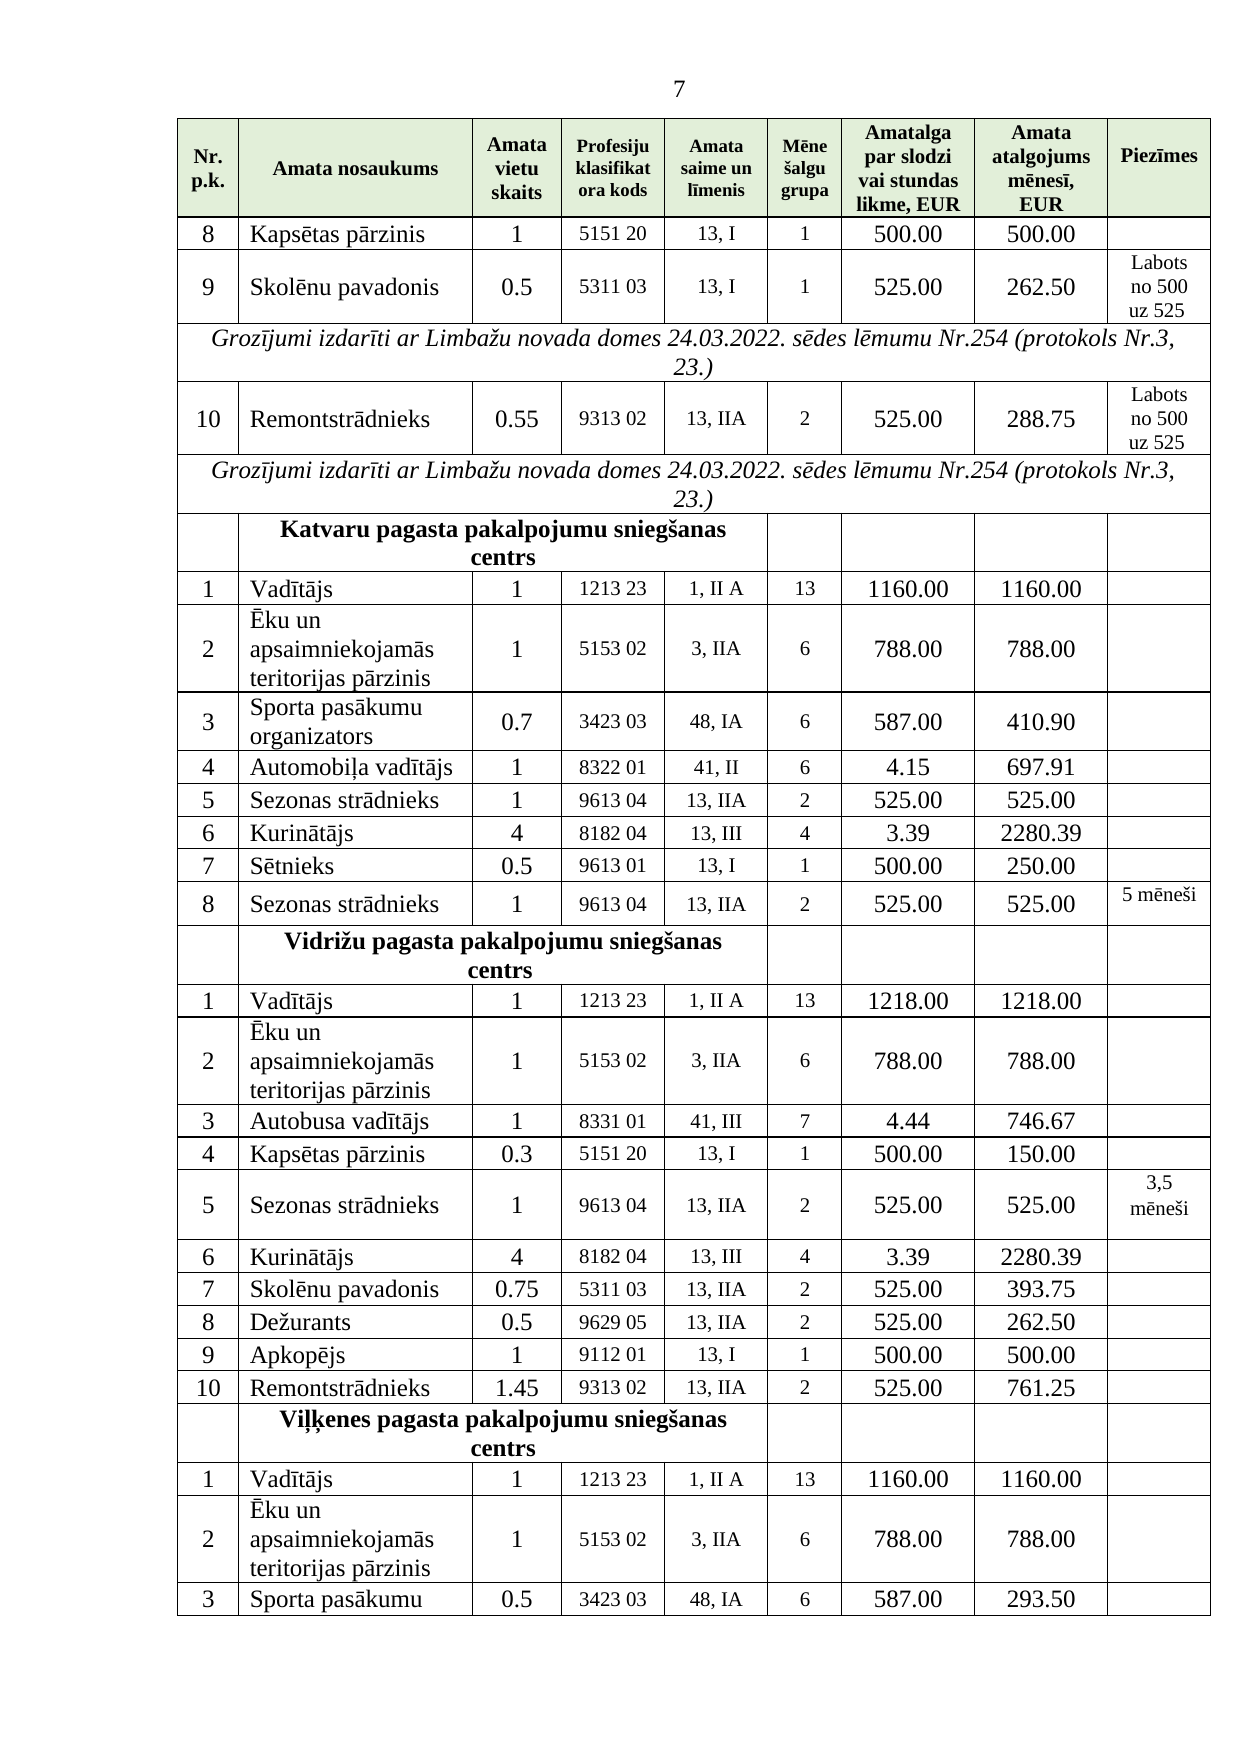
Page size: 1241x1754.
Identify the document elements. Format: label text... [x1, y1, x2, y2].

table_header Profesiju klasifikatora kods [562, 119, 664, 216]
table_cell 13, I [665, 849, 767, 881]
table_cell Sezonas strādnieks [239, 784, 472, 816]
table_cell [1108, 1018, 1210, 1104]
table_cell 2 [768, 1306, 841, 1337]
table_cell 3, IIA [665, 605, 767, 691]
table_cell 4.15 [842, 751, 974, 783]
table_cell 3 [178, 1105, 238, 1136]
table_cell 8182 04 [562, 1240, 664, 1272]
table_cell 41, III [665, 1105, 767, 1136]
table_cell 2280.39 [975, 817, 1107, 848]
table_cell 1218.00 [975, 985, 1107, 1016]
table_cell 8 [178, 218, 238, 249]
table_cell 525.00 [842, 1170, 974, 1239]
table_cell 7 [178, 849, 238, 881]
table_cell 5 [178, 784, 238, 816]
table_cell 6 [768, 693, 841, 750]
table_cell 788.00 [842, 1018, 974, 1104]
table_cell 262.50 [975, 1306, 1107, 1337]
table_cell 525.00 [842, 784, 974, 816]
table_cell 1160.00 [842, 1463, 974, 1494]
table_header Amatalga par slodzi vai stundas likme, EUR [842, 119, 974, 216]
table_cell 2 [768, 882, 841, 925]
table_cell 0.3 [473, 1138, 561, 1169]
table_cell [1108, 849, 1210, 881]
table_cell 9613 01 [562, 849, 664, 881]
table_cell 4 [473, 817, 561, 848]
table_cell 500.00 [975, 218, 1107, 249]
table_cell 13, IIA [665, 784, 767, 816]
table_cell Skolēnu pavadonis [239, 1273, 472, 1305]
table_cell 4 [473, 1240, 561, 1272]
table_cell 3423 03 [562, 693, 664, 750]
table_cell 1160.00 [975, 1463, 1107, 1494]
table_cell 2280.39 [975, 1240, 1107, 1272]
table_cell 525.00 [842, 382, 974, 454]
table_cell Remontstrādnieks [239, 1371, 472, 1403]
table_cell 3423 03 [562, 1583, 664, 1614]
table_cell 525.00 [975, 882, 1107, 925]
table_cell [1108, 1371, 1210, 1403]
table_cell Sētnieks [239, 849, 472, 881]
table_cell 13, IIA [665, 882, 767, 925]
table_cell 1213 23 [562, 1463, 664, 1494]
table_header Mēnešalgu grupa [768, 119, 841, 216]
table_cell 250.00 [975, 849, 1107, 881]
table_cell 1213 23 [562, 572, 664, 604]
table_cell [768, 514, 841, 571]
table_cell 13, IIA [665, 382, 767, 454]
table_cell [1108, 985, 1210, 1016]
table_cell [842, 514, 974, 571]
table_cell 1 [768, 1138, 841, 1169]
table_cell 6 [178, 817, 238, 848]
table_cell Autobusa vadītājs [239, 1105, 472, 1136]
table_cell 3 [178, 693, 238, 750]
table_cell 1 [473, 1463, 561, 1494]
table_cell 0.7 [473, 693, 561, 750]
table_cell [975, 926, 1107, 983]
table_cell Apkopējs [239, 1339, 472, 1370]
table_cell 13 [768, 1463, 841, 1494]
table_cell 3 [178, 1583, 238, 1614]
table_cell 1 [768, 218, 841, 249]
table_cell 13, I [665, 1138, 767, 1169]
table_cell [1108, 1463, 1210, 1494]
table_cell 1160.00 [842, 572, 974, 604]
table_cell [842, 1404, 974, 1462]
table_cell 6 [178, 1240, 238, 1272]
table_cell 0.55 [473, 382, 561, 454]
table_cell Sporta pasākumu organizators [239, 1583, 472, 1614]
table_cell Vadītājs [239, 572, 472, 604]
table_cell 788.00 [842, 605, 974, 691]
table_cell 0.5 [473, 1583, 561, 1614]
table_cell 7 [178, 1273, 238, 1305]
table_cell 4 [178, 751, 238, 783]
table_cell [975, 1404, 1107, 1462]
table_cell 1 [473, 1018, 561, 1104]
table_cell 9 [178, 250, 238, 322]
table_cell [1108, 693, 1210, 750]
table_cell 3,5 mēneši [1108, 1170, 1210, 1239]
table_header Nr. p.k. [178, 119, 238, 216]
table_cell Vadītājs [239, 1463, 472, 1494]
table_cell 3, IIA [665, 1018, 767, 1104]
table_cell 6 [768, 1496, 841, 1582]
table_cell 5311 03 [562, 250, 664, 322]
table_cell 13 [768, 985, 841, 1016]
table_cell 4.44 [842, 1105, 974, 1136]
table_cell Sezonas strādnieks [239, 1170, 472, 1239]
table_cell 500.00 [842, 218, 974, 249]
table_cell 13, I [665, 1339, 767, 1370]
table_cell [1108, 1105, 1210, 1136]
table_cell 1 [473, 1105, 561, 1136]
table_cell 288.75 [975, 382, 1107, 454]
table_cell [1108, 817, 1210, 848]
table_cell 1 [768, 1339, 841, 1370]
table_cell 9613 04 [562, 882, 664, 925]
table_cell [1108, 751, 1210, 783]
table_cell Dežurants [239, 1306, 472, 1337]
table_cell 1213 23 [562, 985, 664, 1016]
table_cell 525.00 [975, 784, 1107, 816]
table_cell [1108, 1273, 1210, 1305]
table_cell Remontstrādnieks [239, 382, 472, 454]
table_cell [1108, 1339, 1210, 1370]
table_cell 9613 04 [562, 1170, 664, 1239]
table_cell 1160.00 [975, 572, 1107, 604]
table_cell 150.00 [975, 1138, 1107, 1169]
table_cell Labots no 500 uz 525 [1108, 382, 1210, 454]
table_cell Automobiļa vadītājs [239, 751, 472, 783]
table_cell 4 [768, 817, 841, 848]
table_cell 8322 01 [562, 751, 664, 783]
table_cell Vadītājs [239, 985, 472, 1016]
table_cell 1 [473, 751, 561, 783]
table_cell Labots no 500 uz 525 [1108, 250, 1210, 322]
table_cell 8 [178, 1306, 238, 1337]
table_cell Viļķenes pagasta pakalpojumu sniegšanas centrs [239, 1404, 767, 1462]
table_cell 9313 02 [562, 382, 664, 454]
table_cell [178, 514, 238, 571]
table_cell [1108, 218, 1210, 249]
table_cell 41, II [665, 751, 767, 783]
table_cell [1108, 784, 1210, 816]
table_cell 1, II A [665, 985, 767, 1016]
table_cell Ēku un apsaimniekojamās teritorijas pārzinis [239, 1496, 472, 1582]
table_cell 9629 05 [562, 1306, 664, 1337]
table_cell 500.00 [842, 1339, 974, 1370]
table_cell [768, 926, 841, 983]
table_cell 10 [178, 1371, 238, 1403]
table_cell 5 mēneši [1108, 882, 1210, 925]
table_cell 1 [178, 985, 238, 1016]
table_cell 393.75 [975, 1273, 1107, 1305]
table_cell 1 [768, 849, 841, 881]
table_cell Kurinātājs [239, 1240, 472, 1272]
table_cell 262.50 [975, 250, 1107, 322]
table_cell [1108, 1240, 1210, 1272]
table_header Piezīmes [1108, 119, 1210, 216]
table_cell 788.00 [975, 1018, 1107, 1104]
table_cell 13, IIA [665, 1371, 767, 1403]
table_cell 5153 02 [562, 1018, 664, 1104]
table_cell 3.39 [842, 1240, 974, 1272]
table_cell 5153 02 [562, 1496, 664, 1582]
table_cell 587.00 [842, 1583, 974, 1614]
table_cell 0.5 [473, 250, 561, 322]
table_cell 13, IIA [665, 1273, 767, 1305]
table_cell 1.45 [473, 1371, 561, 1403]
table_cell 410.90 [975, 693, 1107, 750]
table_cell 1 [178, 572, 238, 604]
table_cell 587.00 [842, 693, 974, 750]
table_cell [1108, 1138, 1210, 1169]
table_cell 5311 03 [562, 1273, 664, 1305]
table_cell 8182 04 [562, 817, 664, 848]
table_cell 3.39 [842, 817, 974, 848]
table_cell 788.00 [975, 605, 1107, 691]
table_cell 525.00 [975, 1170, 1107, 1239]
table_cell 2 [768, 382, 841, 454]
table_cell 1 [473, 1496, 561, 1582]
table_cell Kapsētas pārzinis [239, 1138, 472, 1169]
table_cell 1 [473, 1339, 561, 1370]
table_cell 5151 20 [562, 1138, 664, 1169]
table_cell [1108, 1306, 1210, 1337]
table_cell 4 [768, 1240, 841, 1272]
table_cell 8331 01 [562, 1105, 664, 1136]
table_cell 13, I [665, 250, 767, 322]
table_cell [1108, 1404, 1210, 1462]
table_cell [842, 926, 974, 983]
table_cell 48, IA [665, 693, 767, 750]
table_cell 9613 04 [562, 784, 664, 816]
table_cell 2 [768, 1273, 841, 1305]
table_cell 500.00 [842, 849, 974, 881]
table_cell 9112 01 [562, 1339, 664, 1370]
table_header Amata saime un līmenis [665, 119, 767, 216]
table_cell 5 [178, 1170, 238, 1239]
table_header Amata vietu skaits [473, 119, 561, 216]
table_cell 13, III [665, 1240, 767, 1272]
table_cell 761.25 [975, 1371, 1107, 1403]
table_cell 500.00 [842, 1138, 974, 1169]
table_cell Ēku un apsaimniekojamās teritorijas pārzinis [239, 1018, 472, 1104]
table_cell [1108, 514, 1210, 571]
table_cell 5153 02 [562, 605, 664, 691]
table_cell 1218.00 [842, 985, 974, 1016]
table_cell 525.00 [842, 1273, 974, 1305]
table_cell [1108, 1496, 1210, 1582]
table_cell [975, 514, 1107, 571]
table_cell 6 [768, 751, 841, 783]
table_cell 525.00 [842, 1306, 974, 1337]
table_cell Katvaru pagasta pakalpojumu sniegšanas centrs [239, 514, 767, 571]
table_cell Grozījumi izdarīti ar Limbažu novada domes 24.03.2022. sēdes lēmumu Nr.254 (protokols Nr.3, 23.) [178, 324, 1210, 381]
table_cell 0.5 [473, 1306, 561, 1337]
table_cell 13, I [665, 218, 767, 249]
table_cell [1108, 1583, 1210, 1614]
table_cell 8 [178, 882, 238, 925]
table_cell 1 [473, 882, 561, 925]
table_cell Sezonas strādnieks [239, 882, 472, 925]
table_cell 525.00 [842, 1371, 974, 1403]
table_cell 0.5 [473, 849, 561, 881]
table_cell [1108, 926, 1210, 983]
table_cell 6 [768, 1018, 841, 1104]
table_cell 2 [768, 784, 841, 816]
table_cell Sporta pasākumu organizators [239, 693, 472, 750]
table_cell [768, 1404, 841, 1462]
table_cell 13 [768, 572, 841, 604]
table_cell 500.00 [975, 1339, 1107, 1370]
table_cell 10 [178, 382, 238, 454]
table_cell 7 [768, 1105, 841, 1136]
table_cell 1 [473, 985, 561, 1016]
table_cell Vidrižu pagasta pakalpojumu sniegšanas centrs [239, 926, 767, 983]
table_cell 1 [473, 784, 561, 816]
table_cell 1, II A [665, 1463, 767, 1494]
table_cell 9313 02 [562, 1371, 664, 1403]
table_header Amata atalgojums mēnesī, EUR [975, 119, 1107, 216]
table_cell 697.91 [975, 751, 1107, 783]
table_header Amata nosaukums [239, 119, 472, 216]
table_cell Kapsētas pārzinis [239, 218, 472, 249]
table_cell 293.50 [975, 1583, 1107, 1614]
table_cell 5151 20 [562, 218, 664, 249]
table_cell Ēku un apsaimniekojamās teritorijas pārzinis [239, 605, 472, 691]
table_cell 525.00 [842, 250, 974, 322]
table_cell 48, IA [665, 1583, 767, 1614]
table_cell Grozījumi izdarīti ar Limbažu novada domes 24.03.2022. sēdes lēmumu Nr.254 (protokols Nr.3, 23.) [178, 455, 1210, 513]
table_cell 6 [768, 605, 841, 691]
table_cell 13, IIA [665, 1170, 767, 1239]
table_cell [178, 1404, 238, 1462]
table_cell 1 [178, 1463, 238, 1494]
table_cell 788.00 [975, 1496, 1107, 1582]
table_cell 9 [178, 1339, 238, 1370]
table_cell [1108, 605, 1210, 691]
table_cell 2 [768, 1371, 841, 1403]
table_cell 1 [473, 218, 561, 249]
table_cell [1108, 572, 1210, 604]
table_cell 525.00 [842, 882, 974, 925]
table_cell [178, 926, 238, 983]
table_cell Kurinātājs [239, 817, 472, 848]
table_cell 1, II A [665, 572, 767, 604]
table_cell 4 [178, 1138, 238, 1169]
table_cell 746.67 [975, 1105, 1107, 1136]
table_cell 13, III [665, 817, 767, 848]
table_cell 0.75 [473, 1273, 561, 1305]
table_cell 1 [473, 572, 561, 604]
table_cell 2 [178, 1018, 238, 1104]
table_cell Skolēnu pavadonis [239, 250, 472, 322]
table_cell 788.00 [842, 1496, 974, 1582]
table_cell 1 [473, 1170, 561, 1239]
table_cell 13, IIA [665, 1306, 767, 1337]
table_cell 1 [768, 250, 841, 322]
table_cell 6 [768, 1583, 841, 1614]
table_cell 2 [178, 605, 238, 691]
table_cell 2 [178, 1496, 238, 1582]
table_cell 1 [473, 605, 561, 691]
table_cell 3, IIA [665, 1496, 767, 1582]
table_cell 2 [768, 1170, 841, 1239]
